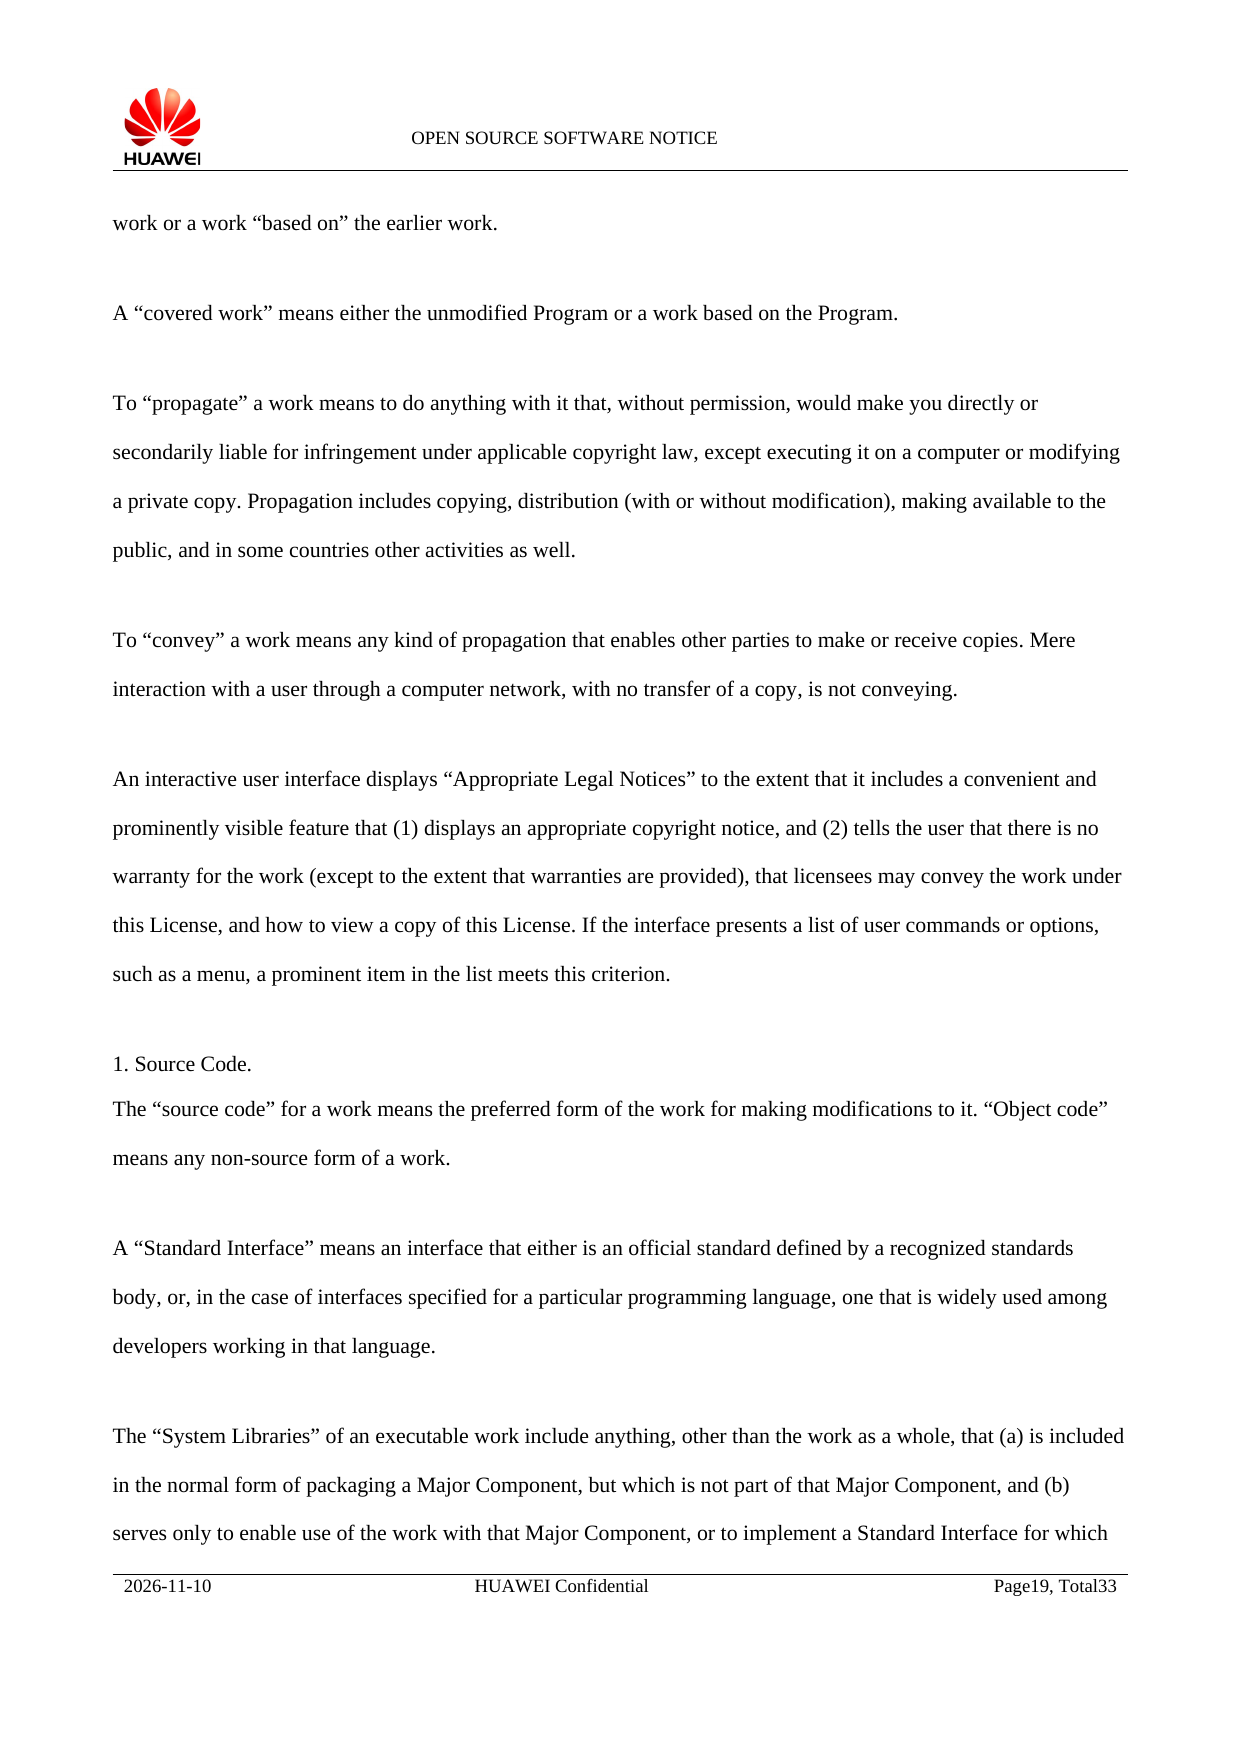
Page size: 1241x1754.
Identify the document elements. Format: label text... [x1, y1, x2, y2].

text To “propagate” a work means to do anything with it that, without permission, would make you directly or secondarily liable for infringement under applicable copyright law, except executing it on a computer or modifying a private copy. Propagation includes copying, distribution (with or without modification), making available to the public, and in some countries other activities as well. [112, 387, 1128, 566]
text An interactive user interface displays “Appropriate Legal Notices” to the extent that it includes a convenient and prominently visible feature that (1) displays an appropriate copyright notice, and (2) tells the user that there is no warranty for the work (except to the extent that warranties are provided), that licensees may convey the work under this License, and how to view a copy of this License. If the interface presents a list of user commands or options, such as a menu, a prominent item in the list meets this criterion. [112, 762, 1128, 990]
text To “convey” a work means any kind of propagation that enables other parties to make or receive copies. Mere interaction with a user through a computer network, with no transfer of a copy, is not conveying. [112, 623, 1128, 704]
text 1. Source Code. [112, 1047, 1128, 1080]
picture [124, 88, 201, 165]
text The “source code” for a work means the preferred form of the work for making modifications to it. “Object code” means any non-source form of a work. [112, 1092, 1128, 1174]
text A “Standard Interface” means an interface that either is an official standard defined by a recognized standards body, or, in the case of interfaces specified for a particular programming language, one that is widely used among developers working in that language. [112, 1231, 1128, 1361]
text A “covered work” means either the unmodified Program or a work based on the Program. [112, 297, 1128, 329]
